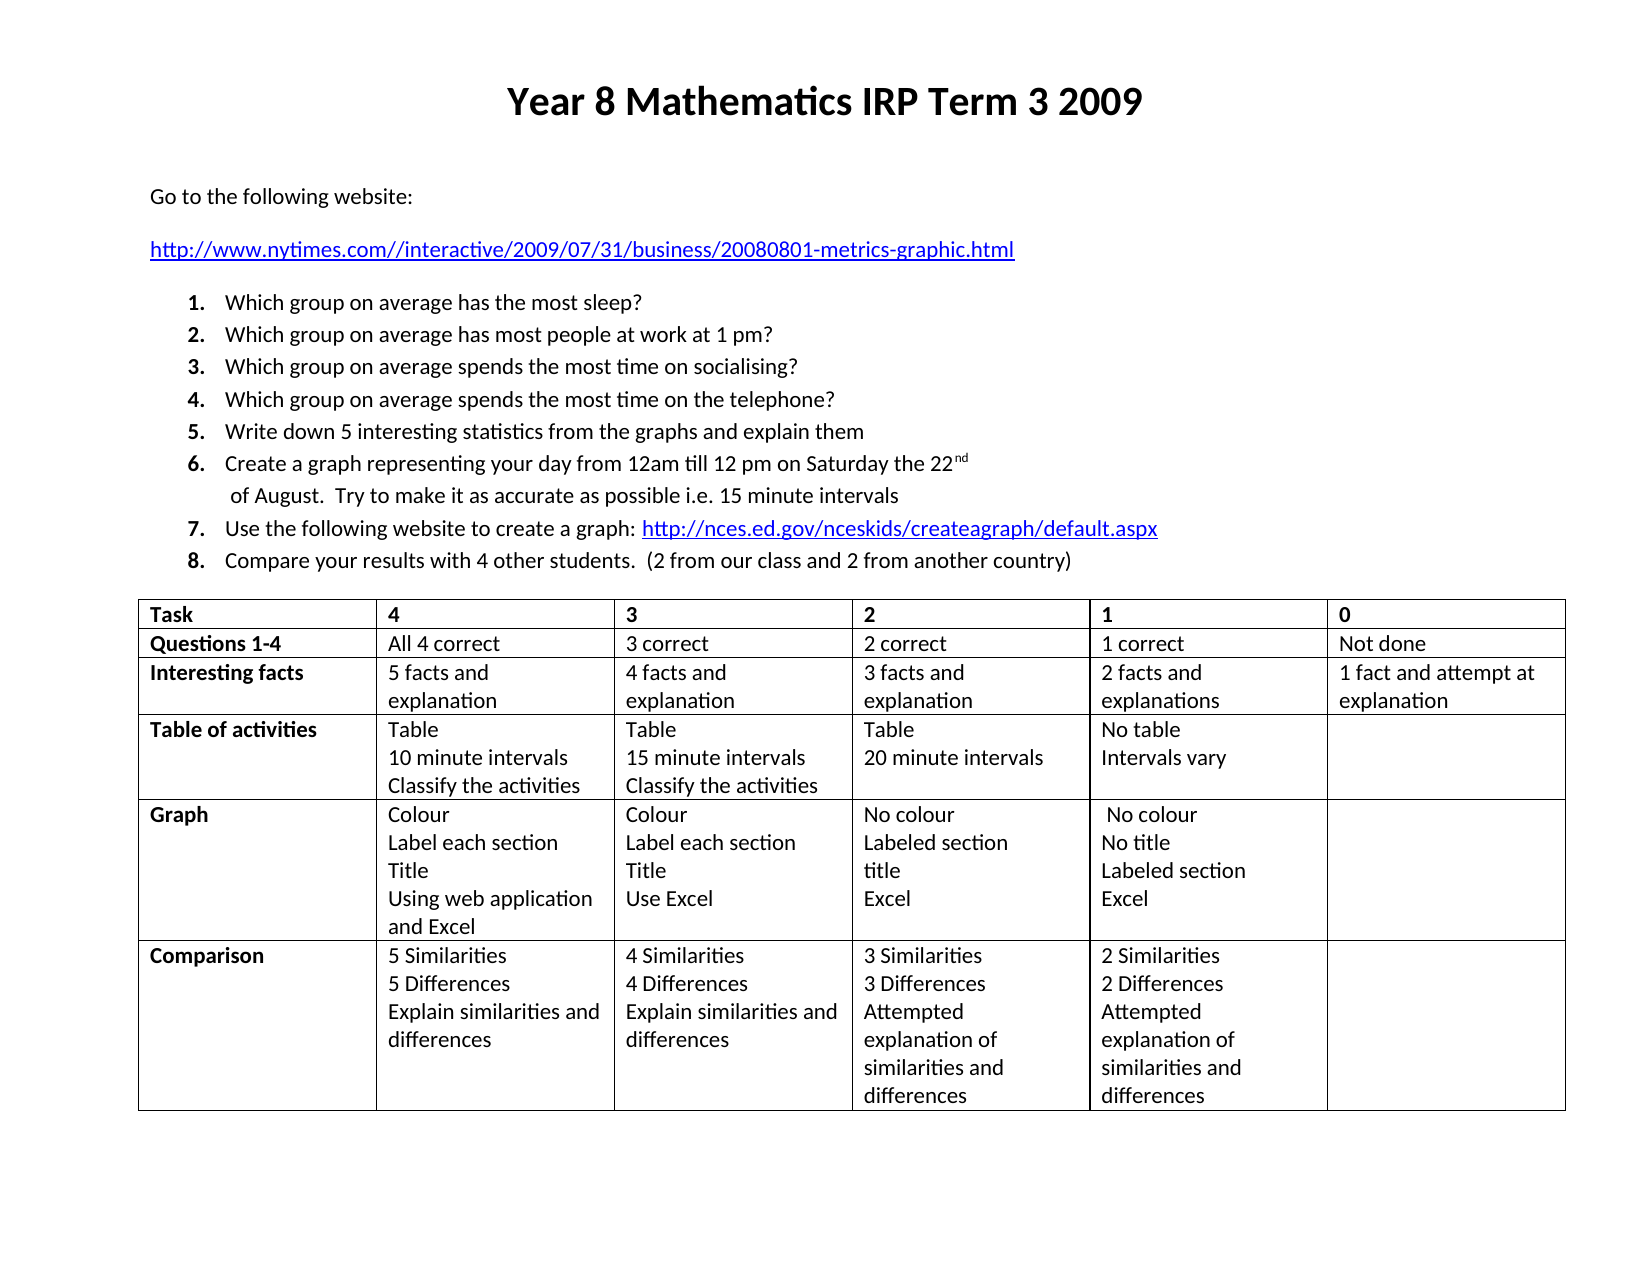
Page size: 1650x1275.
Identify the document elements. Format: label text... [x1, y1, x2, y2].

table_cell 3 Similarities 3 Differences Attempted explanation of similarities and differences [853, 941, 1089, 1109]
table_cell 2 Similarities 2 Differences Attempted explanation of similarities and differences [1091, 941, 1327, 1109]
table_cell Table 15 minute intervals Classify the activities [615, 715, 852, 799]
table_cell Graph [139, 800, 376, 940]
table_cell [1328, 715, 1565, 799]
table_cell All 4 correct [377, 629, 614, 657]
table_cell Not done [1328, 629, 1565, 657]
list of August. Try to make it as accurate as possible i.e. 15 minute intervals [225, 481, 1500, 509]
table_cell 2 correct [853, 629, 1089, 657]
list Compare your results with 4 other students. (2 from our class and 2 from another country) [187, 546, 1500, 574]
table_cell No table Intervals vary [1091, 715, 1327, 799]
table_cell Table 20 minute intervals [853, 715, 1089, 799]
table_cell 3 correct [615, 629, 852, 657]
table_cell No colour No title Labeled section Excel [1091, 800, 1327, 940]
table_header 0 [1328, 600, 1565, 628]
table_header Task [139, 600, 376, 628]
table_cell [1328, 941, 1565, 1109]
table_cell 5 Similarities 5 Differences Explain similarities and differences [377, 941, 614, 1109]
table_cell [1328, 800, 1565, 940]
table_cell Colour Label each section Title Use Excel [615, 800, 852, 940]
list Create a graph representing your day from 12am till 12 pm on Saturday the 22nd [187, 449, 1500, 477]
table_cell Colour Label each section Title Using web application and Excel [377, 800, 614, 940]
table_cell 1 correct [1091, 629, 1327, 657]
table_cell 5 facts and explanation [377, 658, 614, 714]
list Which group on average spends the most time on the telephone? [187, 385, 1500, 413]
list Which group on average has the most sleep? [187, 288, 1500, 316]
table_cell Comparison [139, 941, 376, 1109]
list Write down 5 interesting statistics from the graphs and explain them [187, 417, 1500, 445]
table_cell Table of activities [139, 715, 376, 799]
table_cell 2 facts and explanations [1091, 658, 1327, 714]
table_header 4 [377, 600, 614, 628]
list Which group on average spends the most time on socialising? [187, 353, 1500, 381]
table_cell Questions 1-4 [139, 629, 376, 657]
list Use the following website to create a graph: http://nces.ed.gov/nceskids/createagraph/default.aspx [187, 514, 1500, 542]
text http://www.nytimes.com//interactive/2009/07/31/business/20080801-metrics-graphic.html [150, 235, 1500, 263]
table_header 2 [853, 600, 1089, 628]
table_cell 4 facts and explanation [615, 658, 852, 714]
table_cell Interesting facts [139, 658, 376, 714]
table_header 1 [1091, 600, 1327, 628]
table_cell 3 facts and explanation [853, 658, 1089, 714]
table_cell 1 fact and attempt at explanation [1328, 658, 1565, 714]
list Which group on average has most people at work at 1 pm? [187, 321, 1500, 348]
table_cell 4 Similarities 4 Differences Explain similarities and differences [615, 941, 852, 1109]
text Go to the following website: [150, 182, 1500, 210]
table_cell Table 10 minute intervals Classify the activities [377, 715, 614, 799]
table_header 3 [615, 600, 852, 628]
table_cell No colour Labeled section title Excel [853, 800, 1089, 940]
